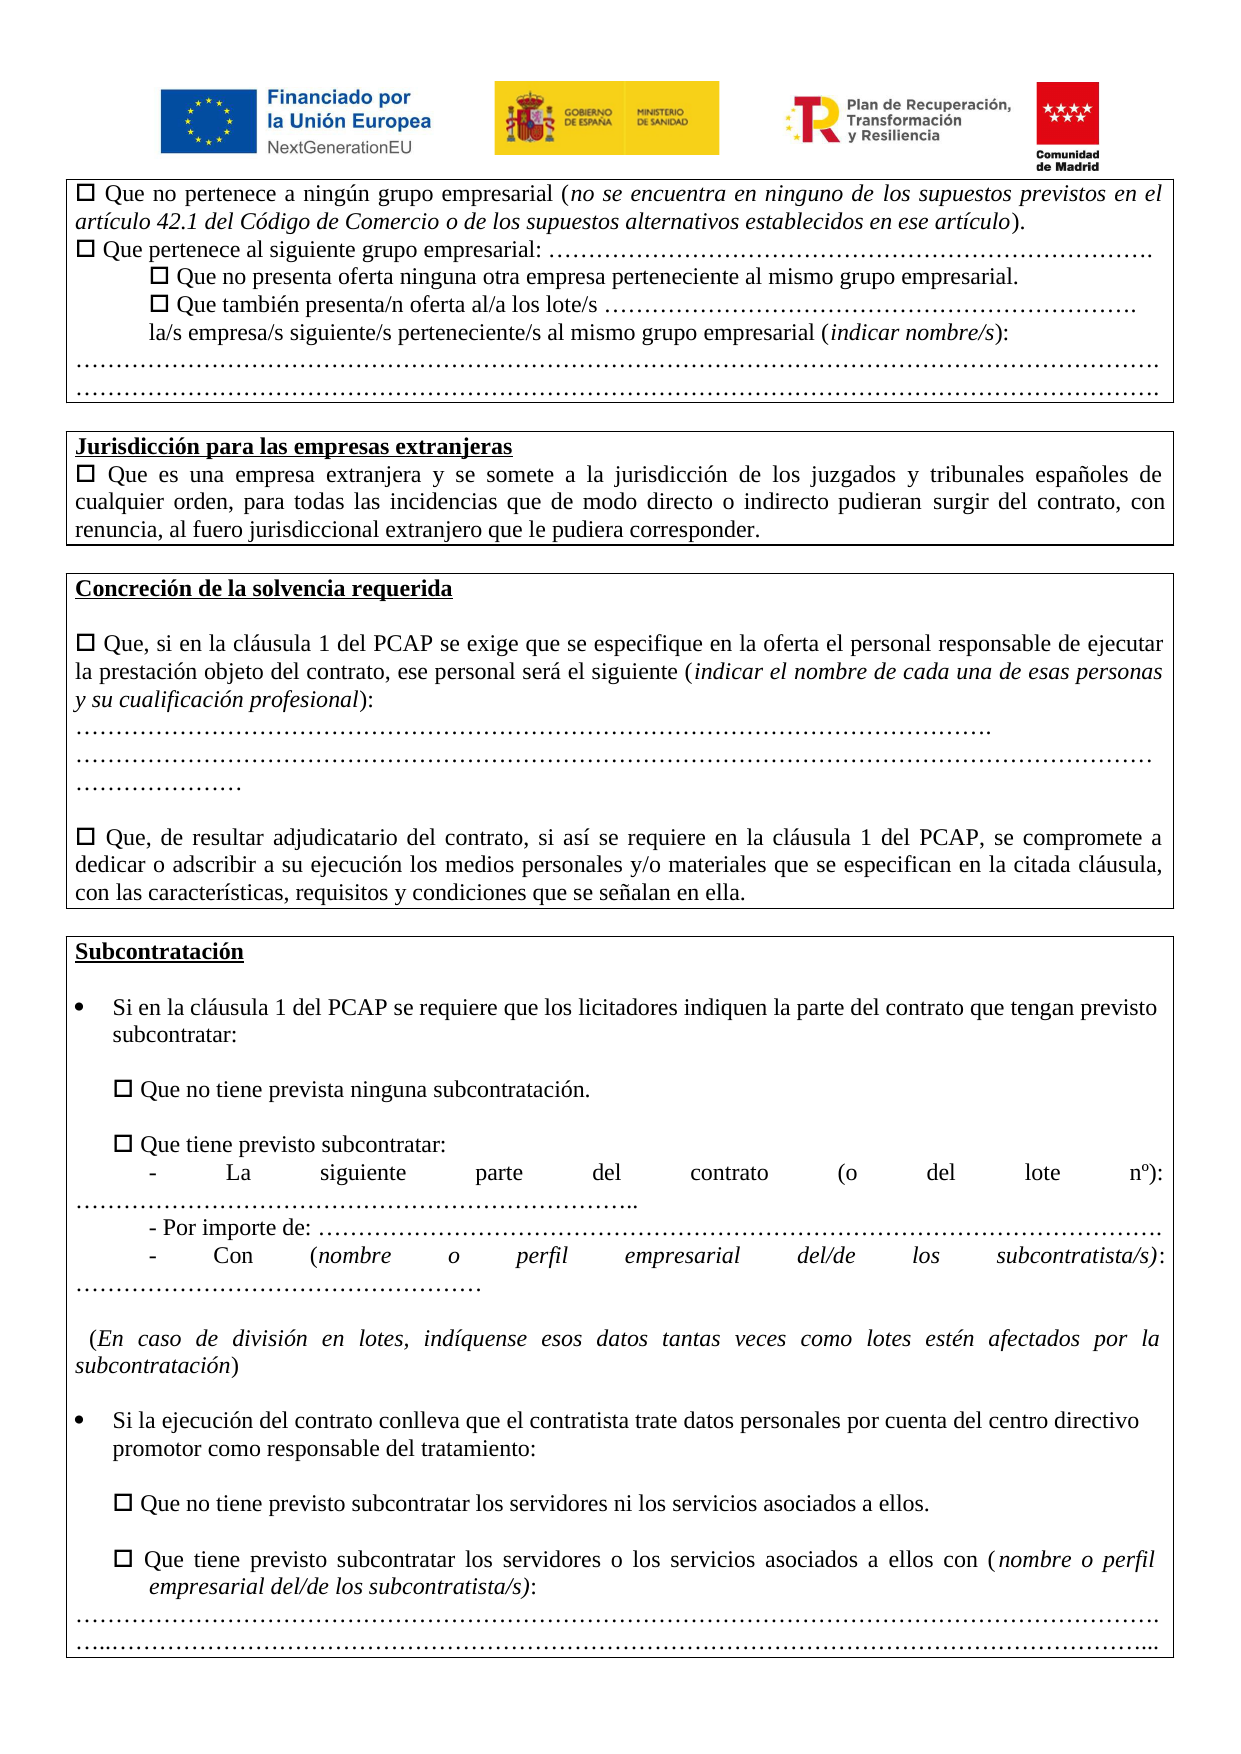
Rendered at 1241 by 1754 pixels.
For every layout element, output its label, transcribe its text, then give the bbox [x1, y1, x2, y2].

text la/s empresa/s siguiente/s perteneciente/s al mismo grupo empresarial (indicar nombre/s): ………………………………………………………………………………………………………………………. [75, 317, 1165, 372]
picture [153, 87, 434, 159]
text - La siguiente parte del contrato (o del lote nº): …………………………………………………………….. [75, 1158, 1165, 1213]
picture [782, 95, 1014, 144]
text Que, de resultar adjudicatario del contrato, si así se requiere en la cláusula 1 del PCAP, se compromete a dedicar o adscribir a su ejecución los medios personales y/o materiales que se especifican en la citada cláusula, con las características, requisitos y condiciones que se señalan en ella. [67, 822, 1173, 908]
text Que no presenta oferta ninguna otra empresa perteneciente al mismo grupo empresarial. [75, 262, 1165, 290]
list Si la ejecución del contrato conlleva que el contratista trate datos personales por cuenta del centro directivo promotor como responsable del tratamiento: [75, 1407, 1165, 1462]
picture [1036, 82, 1100, 171]
text Jurisdicción para las empresas extranjeras [67, 432, 1173, 459]
text Que, si en la cláusula 1 del PCAP se exige que se especifique en la oferta el personal responsable de ejecutar la prestación objeto del contrato, ese personal será el siguiente (indicar el nombre de cada una de esas personas y su cualificación profesional): [75, 629, 1165, 712]
text (En caso de división en lotes, indíquense esos datos tantas veces como lotes estén afectados por la subcontratación) [75, 1324, 1165, 1379]
text - Con (nombre o perfil empresarial del/de los subcontratista/s): …………………………………………… [75, 1241, 1165, 1296]
text Que tiene previsto subcontratar los servidores o los servicios asociados a ellos con (nombre o perfil empresarial del/de los subcontratista/s): [75, 1544, 1165, 1600]
text Subcontratación [67, 937, 1173, 965]
text Que es una empresa extranjera y se somete a la jurisdicción de los juzgados y tribunales españoles de cualquier orden, para todas las incidencias que de modo directo o indirecto pudieran surgir del contrato, con renuncia, al fuero jurisdiccional extranjero que le pudiera corresponder. [67, 459, 1173, 544]
text Que pertenece al siguiente grupo empresarial: …………………………………………………………………. [75, 235, 1165, 262]
text Concreción de la solvencia requerida [67, 574, 1173, 602]
text Que tiene previsto subcontratar: [75, 1131, 1165, 1158]
text - Por importe de: ……………………………………………………………………………………………. [75, 1213, 1165, 1241]
text Que no pertenece a ningún grupo empresarial (no se encuentra en ninguno de los supuestos previstos en el artículo 42.1 del Código de Comercio o de los supuestos alternativos establecidos en ese artículo). [67, 180, 1173, 235]
text Que no tiene previsto subcontratar los servidores ni los servicios asociados a ellos. [75, 1489, 1165, 1517]
text …………………………………………………………………………………………………….………………………………………………………………………………………………………………………………………… [75, 712, 1165, 795]
text Que también presenta/n oferta al/a los lote/s …………………………………………………………. [75, 290, 1165, 317]
text ………………………………………………………………………………………………………………………. [67, 372, 1173, 402]
text …..…………………………………………………………………………………………………………………... [67, 1626, 1173, 1657]
text Que no tiene prevista ninguna subcontratación. [75, 1075, 1165, 1103]
picture [494, 81, 720, 155]
list Si en la cláusula 1 del PCAP se requiere que los licitadores indiquen la parte del contrato que tengan previsto subcontratar: [75, 992, 1165, 1048]
text ………………………………………………………………………………………………………………………. [75, 1600, 1165, 1626]
